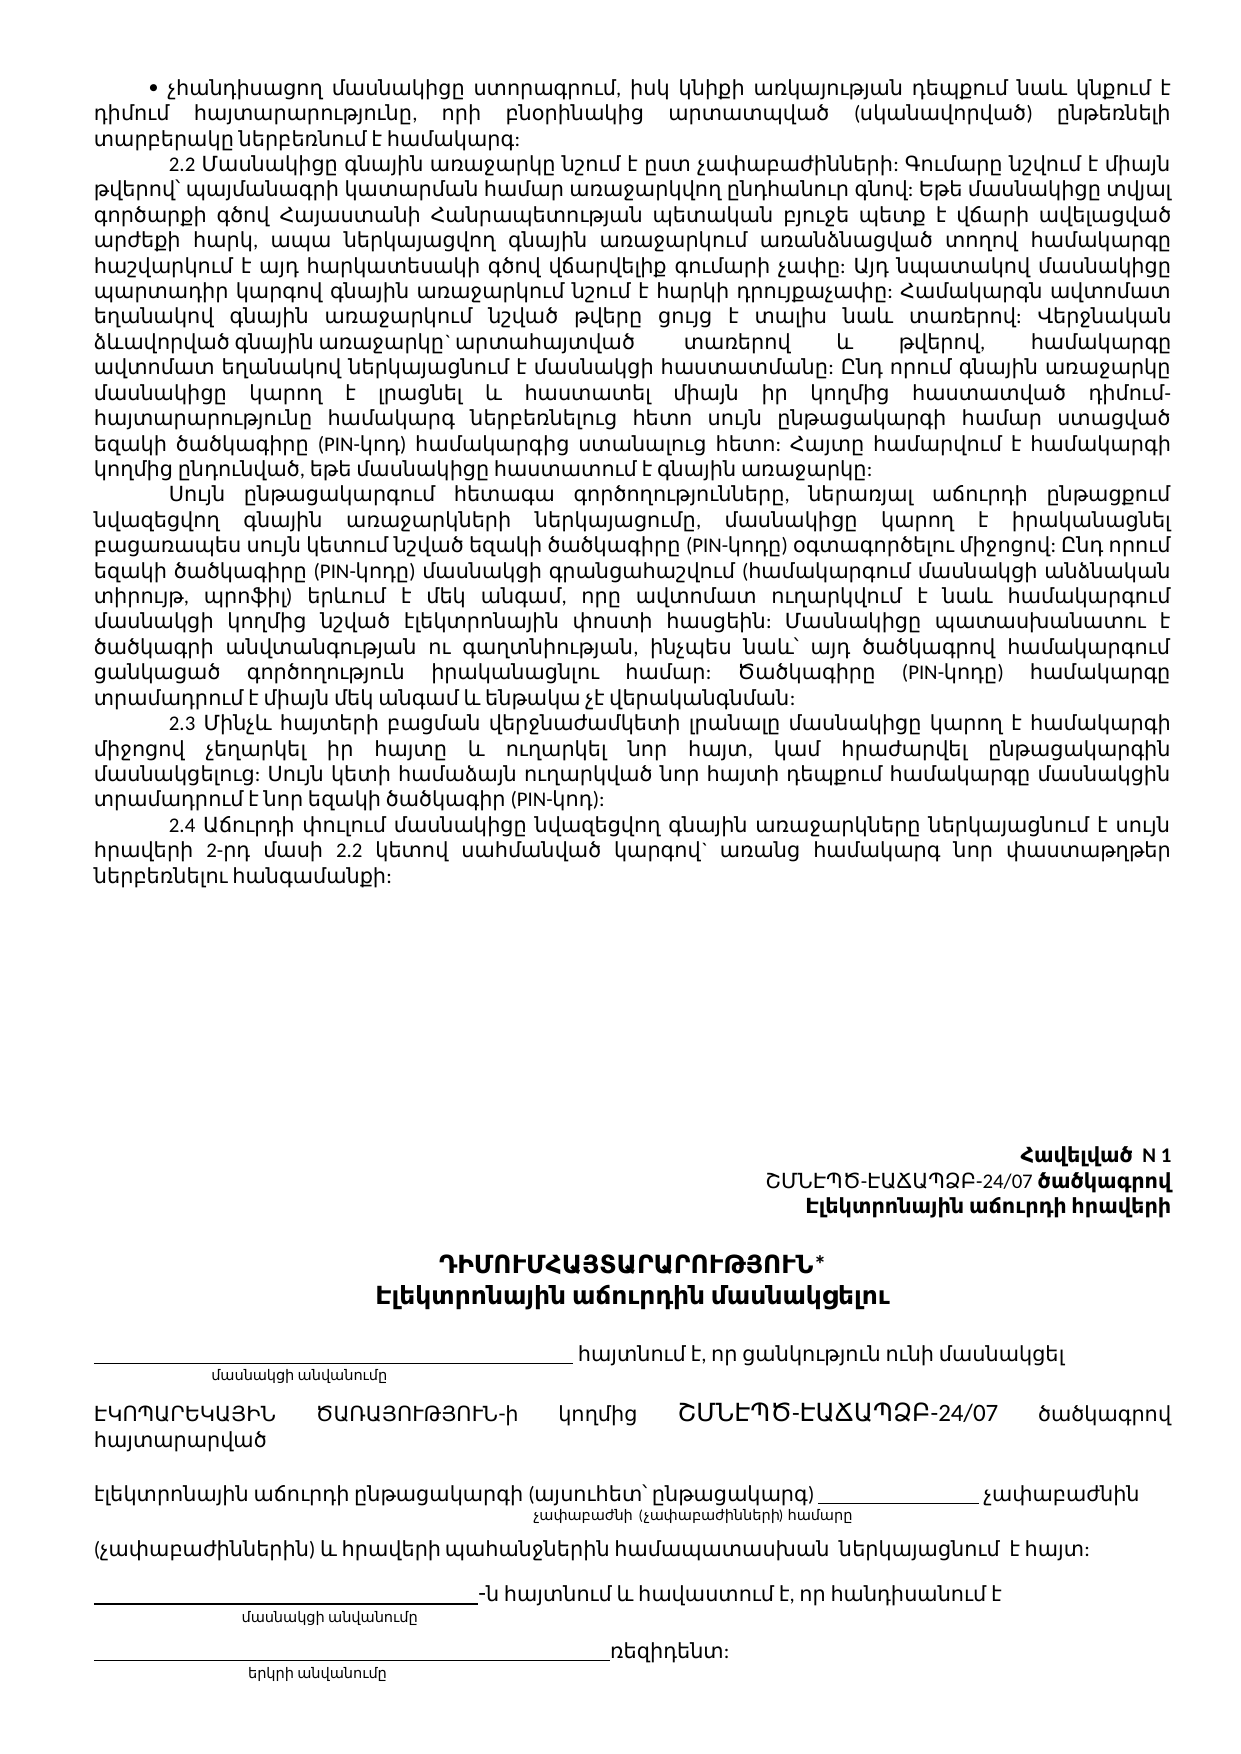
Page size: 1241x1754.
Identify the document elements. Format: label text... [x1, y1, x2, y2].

text երկրի անվանումը [94, 1664, 1171, 1694]
text 2.3 Մինչև հայտերի բացման վերջնաժամկետի լրանալը մասնակիցը կարող է համակարգի միջոցով չեղարկել իր հայտը և ուղարկել նոր հայտ, կամ հրաժարվել ընթացակարգին մասնակցելուց: Սույն կետի համաձայն ուղարկված նոր հայտի դեպքում համակարգը մասնակցին տրամադրում է նոր եզակի ծածկագիր (PIN-կոդ): [94, 710, 1171, 812]
text Էլեկտրոնային աճուրդի հրավերի [94, 1193, 1171, 1219]
text Հավելված N 1 [94, 1142, 1171, 1168]
text ԷԿՈՊԱՐԵԿԱՅԻՆ ԾԱՌԱՅՈՒԹՅՈՒՆ-ի կողմից ՇՄՆԷՊԾ-ԷԱՃԱՊՁԲ-24/07 ծածկագրով հայտարարված [94, 1397, 1171, 1453]
text մասնակցի անվանումը [94, 1366, 1171, 1397]
subtitle Էլեկտրոնային աճուրդին մասնակցելու [94, 1280, 1171, 1310]
text էլեկտրոնային աճուրդի ընթացակարգի (այսուհետ՝ ընթացակարգ) չափաբաժնին [94, 1481, 1171, 1506]
list չհանդիսացող մասնակիցը ստորագրում, իսկ կնիքի առկայության դեպքում նաև կնքում է դիմում հայտարարությունը, որի բնօրինակից արտատպված (սկանավորված) ընթեռնելի տարբերակը ներբեռնում է համակարգ: [94, 75, 1171, 151]
text ԴԻՄՈՒՄՀԱՅՏԱՐԱՐՈՒԹՅՈՒՆ* [94, 1249, 1171, 1280]
text մասնակցի անվանումը [94, 1608, 1171, 1638]
text 2.2 Մասնակիցը գնային առաջարկը նշում է ըստ չափաբաժինների: Գումարը նշվում է միայն թվերով՝ պայմանագրի կատարման համար առաջարկվող ընդհանուր գնով: Եթե մասնակիցը տվյալ գործարքի գծով Հայաստանի Հանրապետության պետական բյուջե պետք է վճարի ավելացված արժեքի հարկ, ապա ներկայացվող գնային առաջարկում առանձնացված տողով համակարգը հաշվարկում է այդ հարկատեսակի գծով վճարվելիք գումարի չափը: Այդ նպատակով մասնակիցը պարտադիր կարգով գնային առաջարկում նշում է հարկի դրույքաչափը: Համակարգն ավտոմատ եղանակով գնային առաջարկում նշված թվերը ցույց է տալիս նաև տառերով: Վերջնական ձևավորված գնային առաջարկը` արտահայտված տառերով և թվերով, համակարգը ավտոմատ եղանակով ներկայացնում է մասնակցի հաստատմանը: Ընդ որում գնային առաջարկը մասնակիցը կարող է լրացնել և հաստատել միայն իր կողմից հաստատված դիմում-հայտարարությունը համակարգ ներբեռնելուց հետո սույն ընթացակարգի համար ստացված եզակի ծածկագիրը (PIN-կոդ) համակարգից ստանալուց հետո: Հայտը համարվում է համակարգի կողմից ընդունված, եթե մասնակիցը հաստատում է գնային առաջարկը: [94, 151, 1171, 482]
text (չափաբաժիններին) և հրավերի պահանջներին համապատասխան ներկայացնում է հայտ: [94, 1537, 1171, 1562]
text 2.4 Աճուրդի փուլում մասնակիցը նվազեցվող գնային առաջարկները ներկայացնում է սույն հրավերի 2-րդ մասի 2.2 կետով սահմանված կարգով` առանց համակարգ նոր փաստաթղթեր ներբեռնելու հանգամանքի: [94, 812, 1171, 888]
text Սույն ընթացակարգում հետագա գործողությունները, ներառյալ աճուրդի ընթացքում նվազեցվող գնային առաջարկների ներկայացումը, մասնակիցը կարող է իրականացնել բացառապես սույն կետում նշված եզակի ծածկագիրը (PIN-կոդը) օգտագործելու միջոցով: Ընդ որում եզակի ծածկագիրը (PIN-կոդը) մասնակցի գրանցահաշվում (համակարգում մասնակցի անձնական տիրույթ, պրոֆիլ) երևում է մեկ անգամ, որը ավտոմատ ուղարկվում է նաև համակարգում մասնակցի կողմից նշված էլեկտրոնային փոստի հասցեին: Մասնակիցը պատասխանատու է ծածկագրի անվտանգության ու գաղտնիության, ինչպես նաև՝ այդ ծածկագրով համակարգում ցանկացած գործողություն իրականացնլու համար: Ծածկագիրը (PIN-կոդը) համակարգը տրամադրում է միայն մեկ անգամ և ենթակա չէ վերականգնման: [94, 482, 1171, 710]
text չափաբաժնի (չափաբաժինների) համարը [94, 1506, 1171, 1537]
text -ն հայտնում և հավաստում է, որ հանդիսանում է [94, 1577, 1171, 1608]
text հայտնում է, որ ցանկություն ունի մասնակցել [94, 1341, 1171, 1366]
text ռեզիդենտ: [94, 1638, 1171, 1664]
text ՇՄՆԷՊԾ-ԷԱՃԱՊՁԲ-24/07 ծածկագրով [94, 1168, 1171, 1193]
